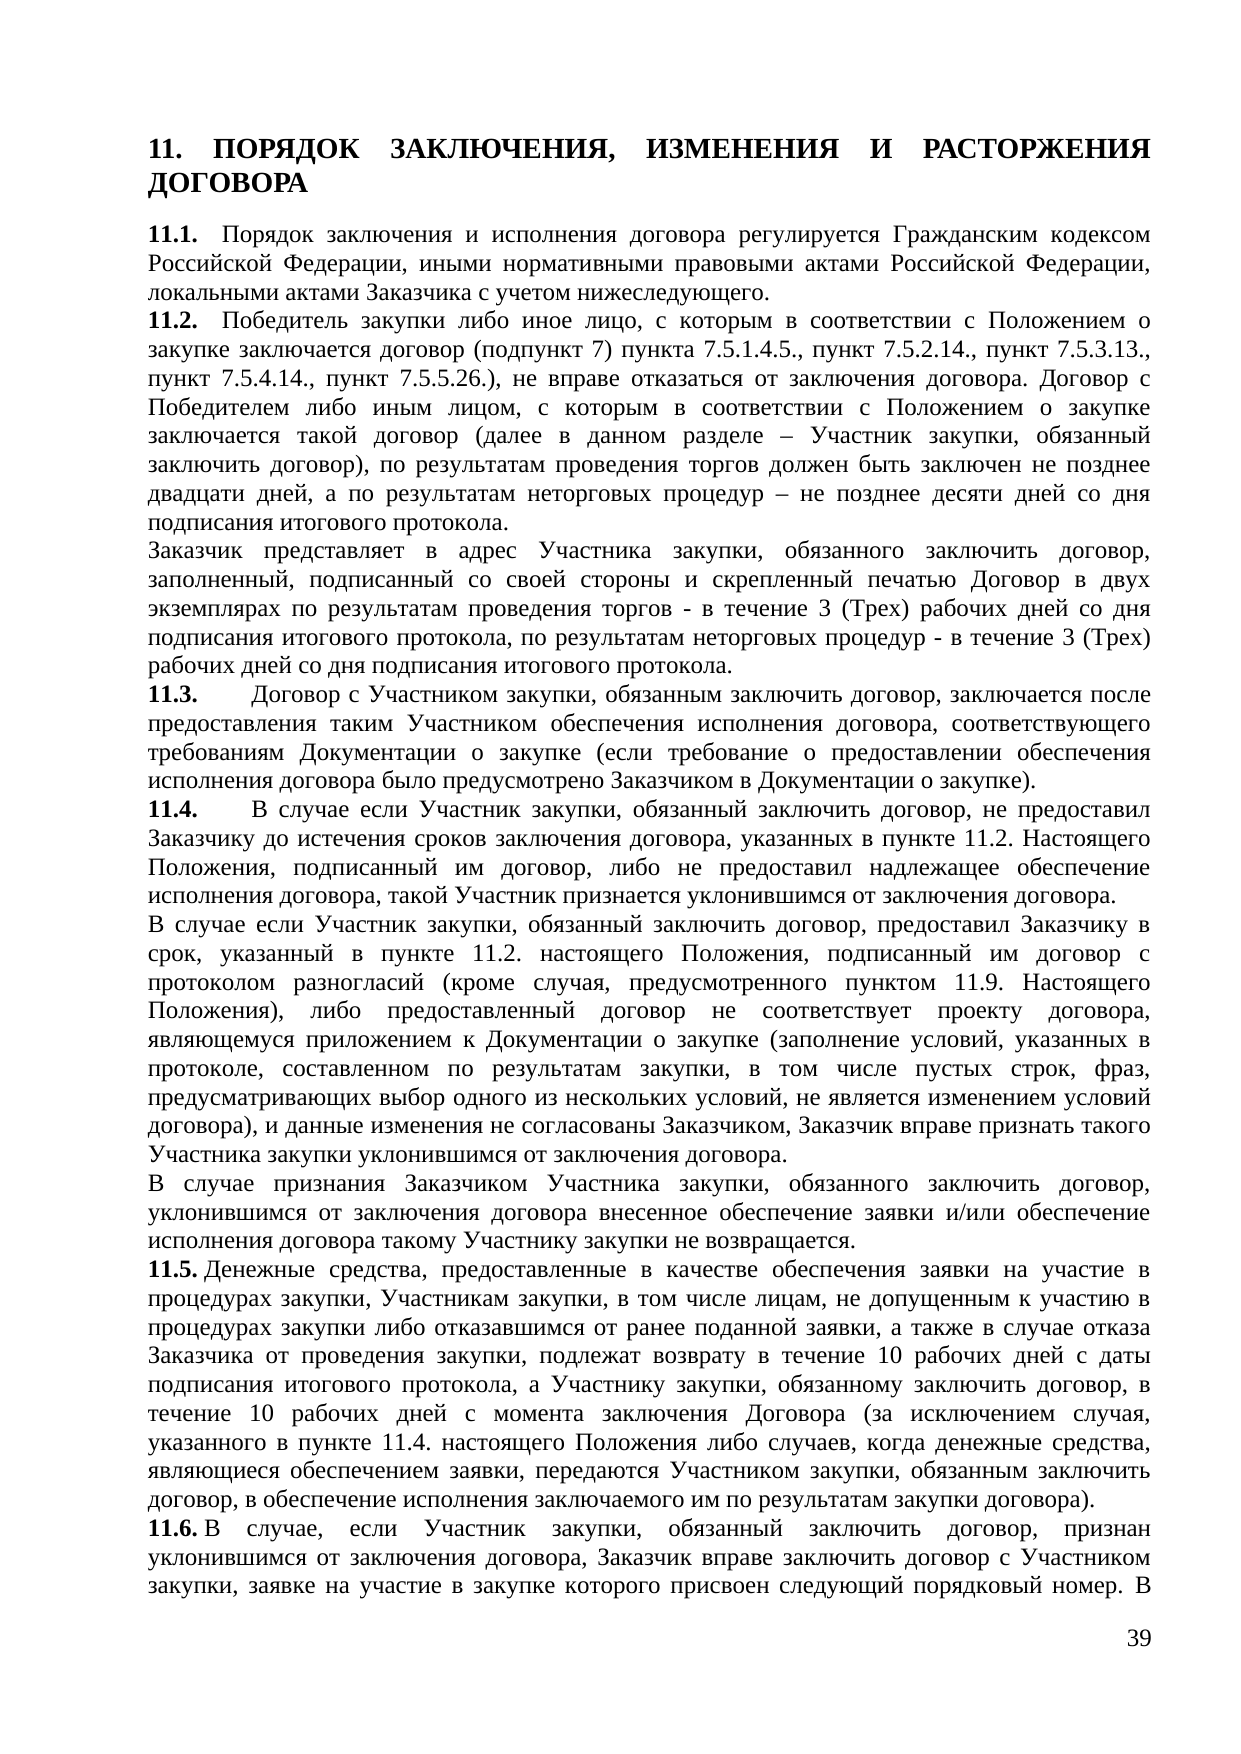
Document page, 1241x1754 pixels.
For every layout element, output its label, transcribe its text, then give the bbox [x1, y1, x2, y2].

list Порядок заключения и исполнения договора регулируется Гражданским кодексом Российской Федерации, иными нормативными правовыми актами Российской Федерации, локальными актами Заказчика с учетом нижеследующего. [148, 219, 1152, 306]
text В случае признания Заказчиком Участника закупки, обязанного заключить договор, уклонившимся от заключения договора внесенное обеспечение заявки и/или обеспечение исполнения договора такому Участнику закупки не возвращается. [148, 1168, 1152, 1254]
list Победитель закупки либо иное лицо, с которым в соответствии с Положением о закупке заключается договор (подпункт 7) пункта 7.5.1.4.5., пункт 7.5.2.14., пункт 7.5.3.13., пункт 7.5.4.14., пункт 7.5.5.26.), не вправе отказаться от заключения договора. Договор с Победителем либо иным лицом, с которым в соответствии с Положением о закупке заключается такой договор (далее в данном разделе – Участник закупки, обязанный заключить договор), по результатам проведения торгов должен быть заключен не позднее двадцати дней, а по результатам неторговых процедур – не позднее десяти дней со дня подписания итогового протокола. [148, 306, 1152, 536]
text Заказчик представляет в адрес Участника закупки, обязанного заключить договор, заполненный, подписанный со своей стороны и скрепленный печатью Договор в двух экземплярах по результатам проведения торгов - в течение 3 (Трех) рабочих дней со дня подписания итогового протокола, по результатам неторговых процедур - в течение 3 (Трех) рабочих дней со дня подписания итогового протокола. [148, 536, 1152, 679]
list Договор с Участником закупки, обязанным заключить договор, заключается после предоставления таким Участником обеспечения исполнения договора, соответствующего требованиям Документации о закупке (если требование о предоставлении обеспечения исполнения договора было предусмотрено Заказчиком в Документации о закупке). [148, 679, 1152, 794]
list В случае если Участник закупки, обязанный заключить договор, не предоставил Заказчику до истечения сроков заключения договора, указанных в пункте 11.2. Настоящего Положения, подписанный им договор, либо не предоставил надлежащее обеспечение исполнения договора, такой Участник признается уклонившимся от заключения договора. [148, 794, 1152, 909]
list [148, 1513, 1152, 1599]
text 11. ПОРЯДОК ЗАКЛЮЧЕНИЯ, ИЗМЕНЕНИЯ И РАСТОРЖЕНИЯ ДОГОВОРА [148, 131, 1152, 198]
text В случае если Участник закупки, обязанный заключить договор, предоставил Заказчику в срок, указанный в пункте 11.2. настоящего Положения, подписанный им договор с протоколом разногласий (кроме случая, предусмотренного пунктом 11.9. Настоящего Положения), либо предоставленный договор не соответствует проекту договора, являющемуся приложением к Документации о закупке (заполнение условий, указанных в протоколе, составленном по результатам закупки, в том числе пустых строк, фраз, предусматривающих выбор одного из нескольких условий, не является изменением условий договора), и данные изменения не согласованы Заказчиком, Заказчик вправе признать такого Участника закупки уклонившимся от заключения договора. [148, 909, 1152, 1168]
list Денежные средства, предоставленные в качестве обеспечения заявки на участие в процедурах закупки, Участникам закупки, в том числе лицам, не допущенным к участию в процедурах закупки либо отказавшимся от ранее поданной заявки, а также в случае отказа Заказчика от проведения закупки, подлежат возврату в течение 10 рабочих дней с даты подписания итогового протокола, а Участнику закупки, обязанному заключить договор, в течение 10 рабочих дней с момента заключения Договора (за исключением случая, указанного в пункте 11.4. настоящего Положения либо случаев, когда денежные средства, являющиеся обеспечением заявки, передаются Участником закупки, обязанным заключить договор, в обеспечение исполнения заключаемого им по результатам закупки договора). [148, 1254, 1152, 1513]
